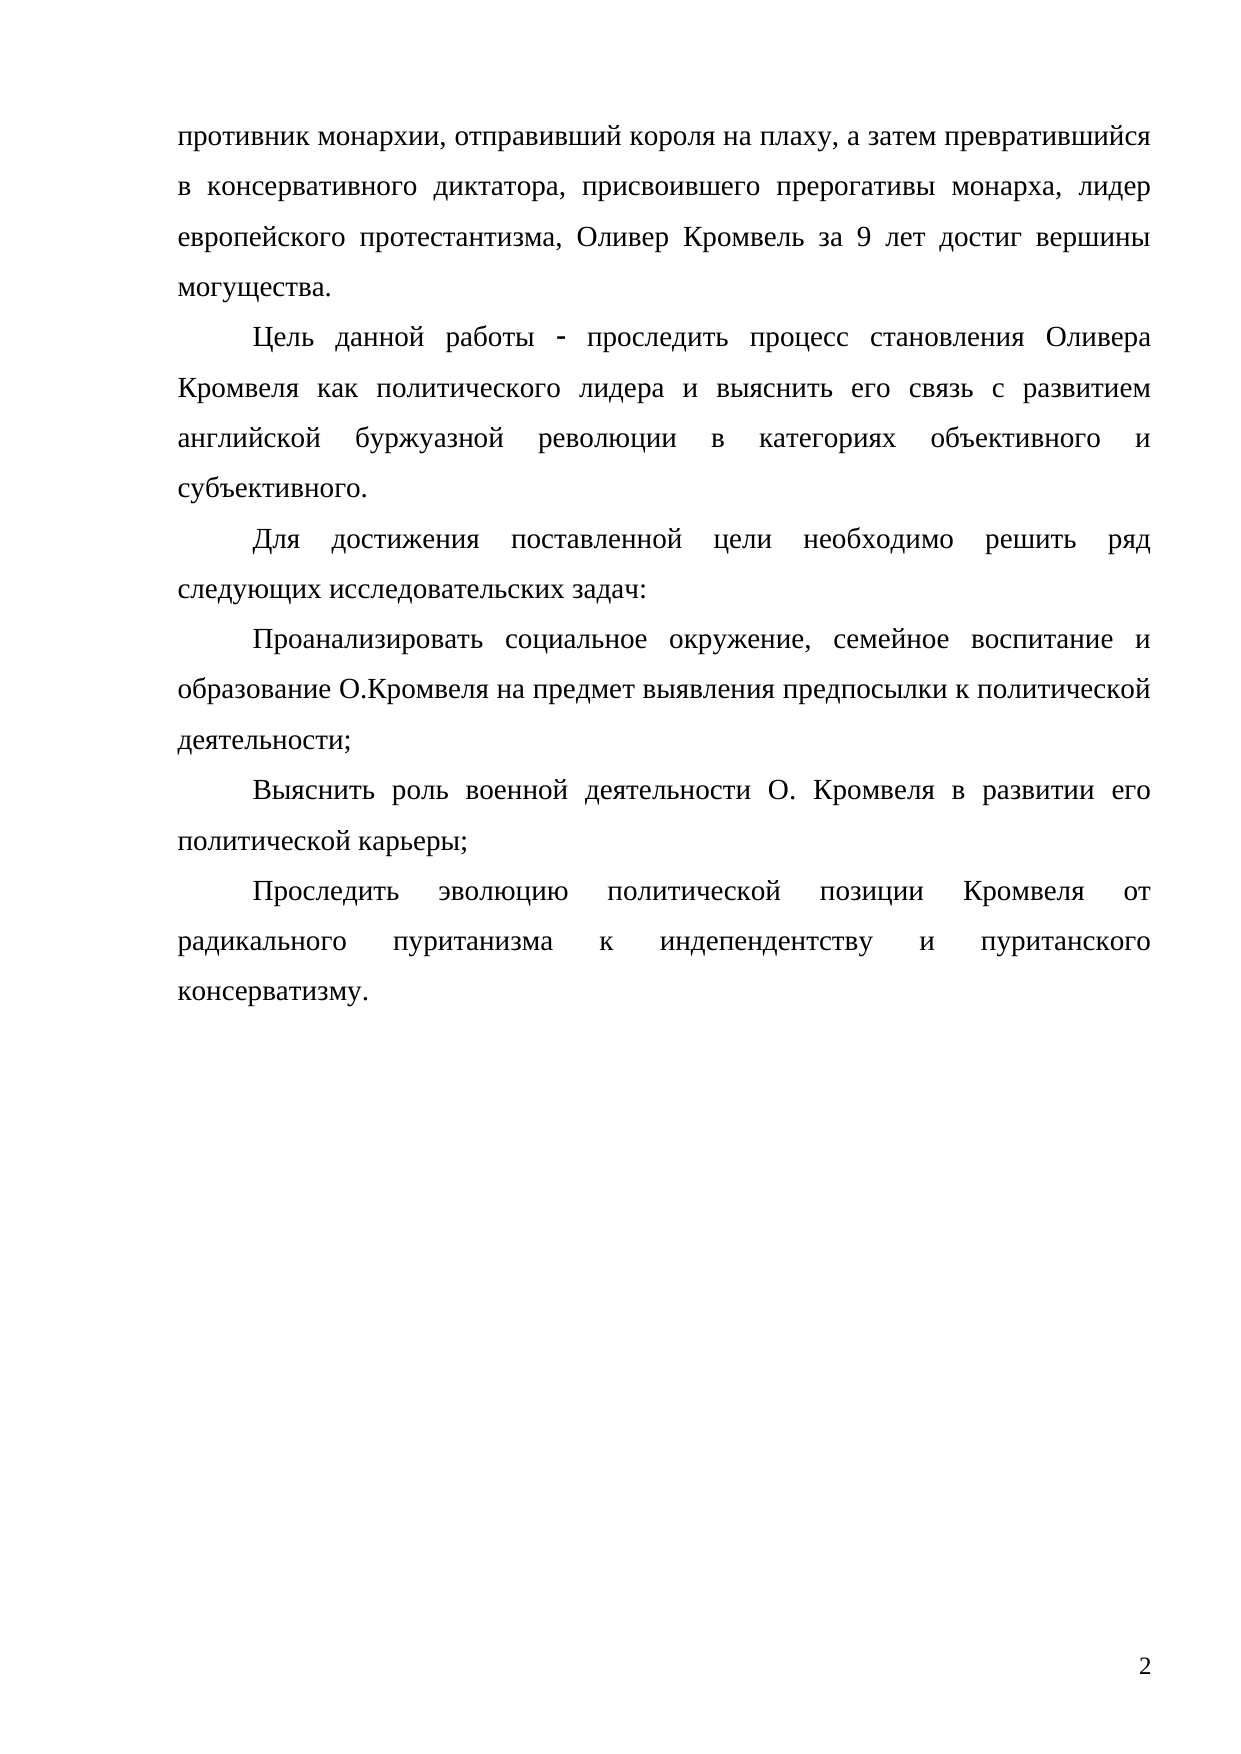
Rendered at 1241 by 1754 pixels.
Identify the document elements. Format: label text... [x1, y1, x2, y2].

text Цель данной работы проследить процесс становления Оливера Кромвеля как политического лидера и выяснить его связь с развитием английской буржуазной революции в категориях объективного и субъективного. [177, 319, 1152, 504]
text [177, 118, 1152, 303]
text Проследить эволюцию политической позиции Кромвеля от радикального пуританизма к индепендентству и пуританского консерватизму. [177, 873, 1152, 1007]
text Для достижения поставленной цели необходимо решить ряд следующих исследовательских задач: [177, 521, 1152, 604]
text Проанализировать социальное окружение, семейное воспитание и образование О.Кромвеля на предмет выявления предпосылки к политической деятельности; [177, 621, 1152, 756]
text Выяснить роль военной деятельности О. Кромвеля в развитии его политической карьеры; [177, 772, 1152, 856]
